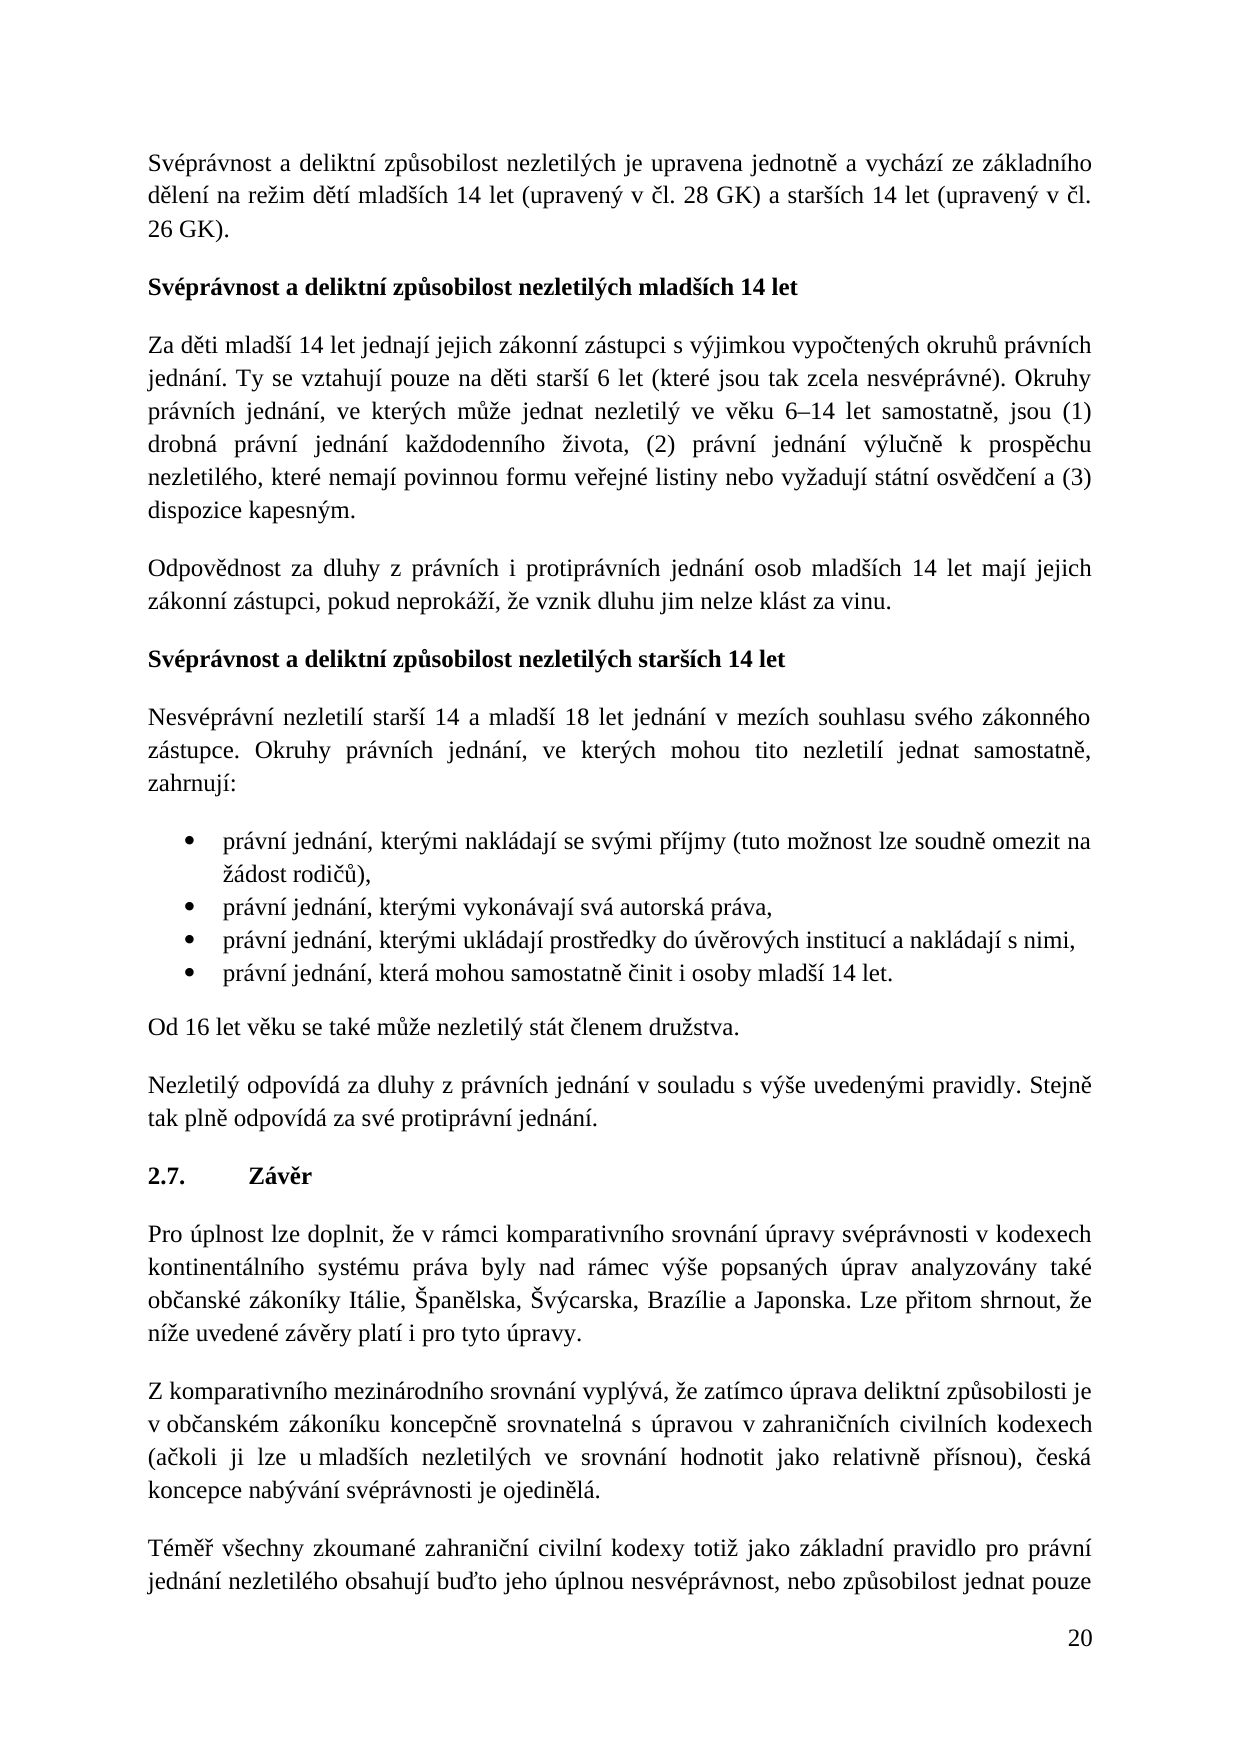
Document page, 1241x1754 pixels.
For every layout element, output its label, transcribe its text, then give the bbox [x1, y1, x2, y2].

text Z komparativního mezinárodního srovnání vyplývá, že zatímco úprava deliktní způsobilosti je v občanském zákoníku koncepčně srovnatelná s úpravou v zahraničních civilních kodexech (ačkoli ji lze u mladších nezletilých ve srovnání hodnotit jako relativně přísnou), česká koncepce nabývání svéprávnosti je ojedinělá. [148, 1376, 1093, 1504]
text Odpovědnost za dluhy z právních i protiprávních jednání osob mladších 14 let mají jejich zákonní zástupci, pokud neprokáží, že vznik dluhu jim nelze klást za vinu. [148, 553, 1093, 614]
subtitle Svéprávnost a deliktní způsobilost nezletilých mladších 14 let [148, 272, 1093, 300]
text Svéprávnost a deliktní způsobilost nezletilých je upravena jednotně a vychází ze základního dělení na režim dětí mladších 14 let (upravený v čl. 28 GK) a starších 14 let (upravený v čl. 26 GK). [148, 148, 1093, 242]
text Pro úplnost lze doplnit, že v rámci komparativního srovnání úpravy svéprávnosti v kodexech kontinentálního systému práva byly nad rámec výše popsaných úprav analyzovány také občanské zákoníky Itálie, Španělska, Švýcarska, Brazílie a Japonska. Lze přitom shrnout, že níže uvedené závěry platí i pro tyto úpravy. [148, 1219, 1093, 1347]
list právní jednání, kterými nakládají se svými příjmy (tuto možnost lze soudně omezit na žádost rodičů), [185, 826, 1093, 888]
text Nesvéprávní nezletilí starší 14 a mladší 18 let jednání v mezích souhlasu svého zákonného zástupce. Okruhy právních jednání, ve kterých mohou tito nezletilí jednat samostatně, zahrnují: [148, 702, 1093, 797]
list právní jednání, kterými vykonávají svá autorská práva, [185, 892, 1093, 921]
list právní jednání, která mohou samostatně činit i osoby mladší 14 let. [185, 958, 1093, 987]
subtitle Svéprávnost a deliktní způsobilost nezletilých starších 14 let [148, 644, 1093, 673]
text Od 16 let věku se také může nezletilý stát členem družstva. [148, 1012, 1093, 1041]
text Nezletilý odpovídá za dluhy z právních jednání v souladu s výše uvedenými pravidly. Stejně tak plně odpovídá za své protiprávní jednání. [148, 1070, 1093, 1132]
text Za děti mladší 14 let jednají jejich zákonní zástupci s výjimkou vypočtených okruhů právních jednání. Ty se vztahují pouze na děti starší 6 let (které jsou tak zcela nesvéprávné). Okruhy právních jednání, ve kterých může jednat nezletilý ve věku 6–14 let samostatně, jsou (1) drobná právní jednání každodenního života, (2) právní jednání výlučně k prospěchu nezletilého, které nemají povinnou formu veřejné listiny nebo vyžadují státní osvědčení a (3) dispozice kapesným. [148, 330, 1093, 523]
list právní jednání, kterými ukládají prostředky do úvěrových institucí a nakládají s nimi, [185, 925, 1093, 954]
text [148, 1533, 1093, 1595]
subtitle Závěr [148, 1161, 1093, 1190]
